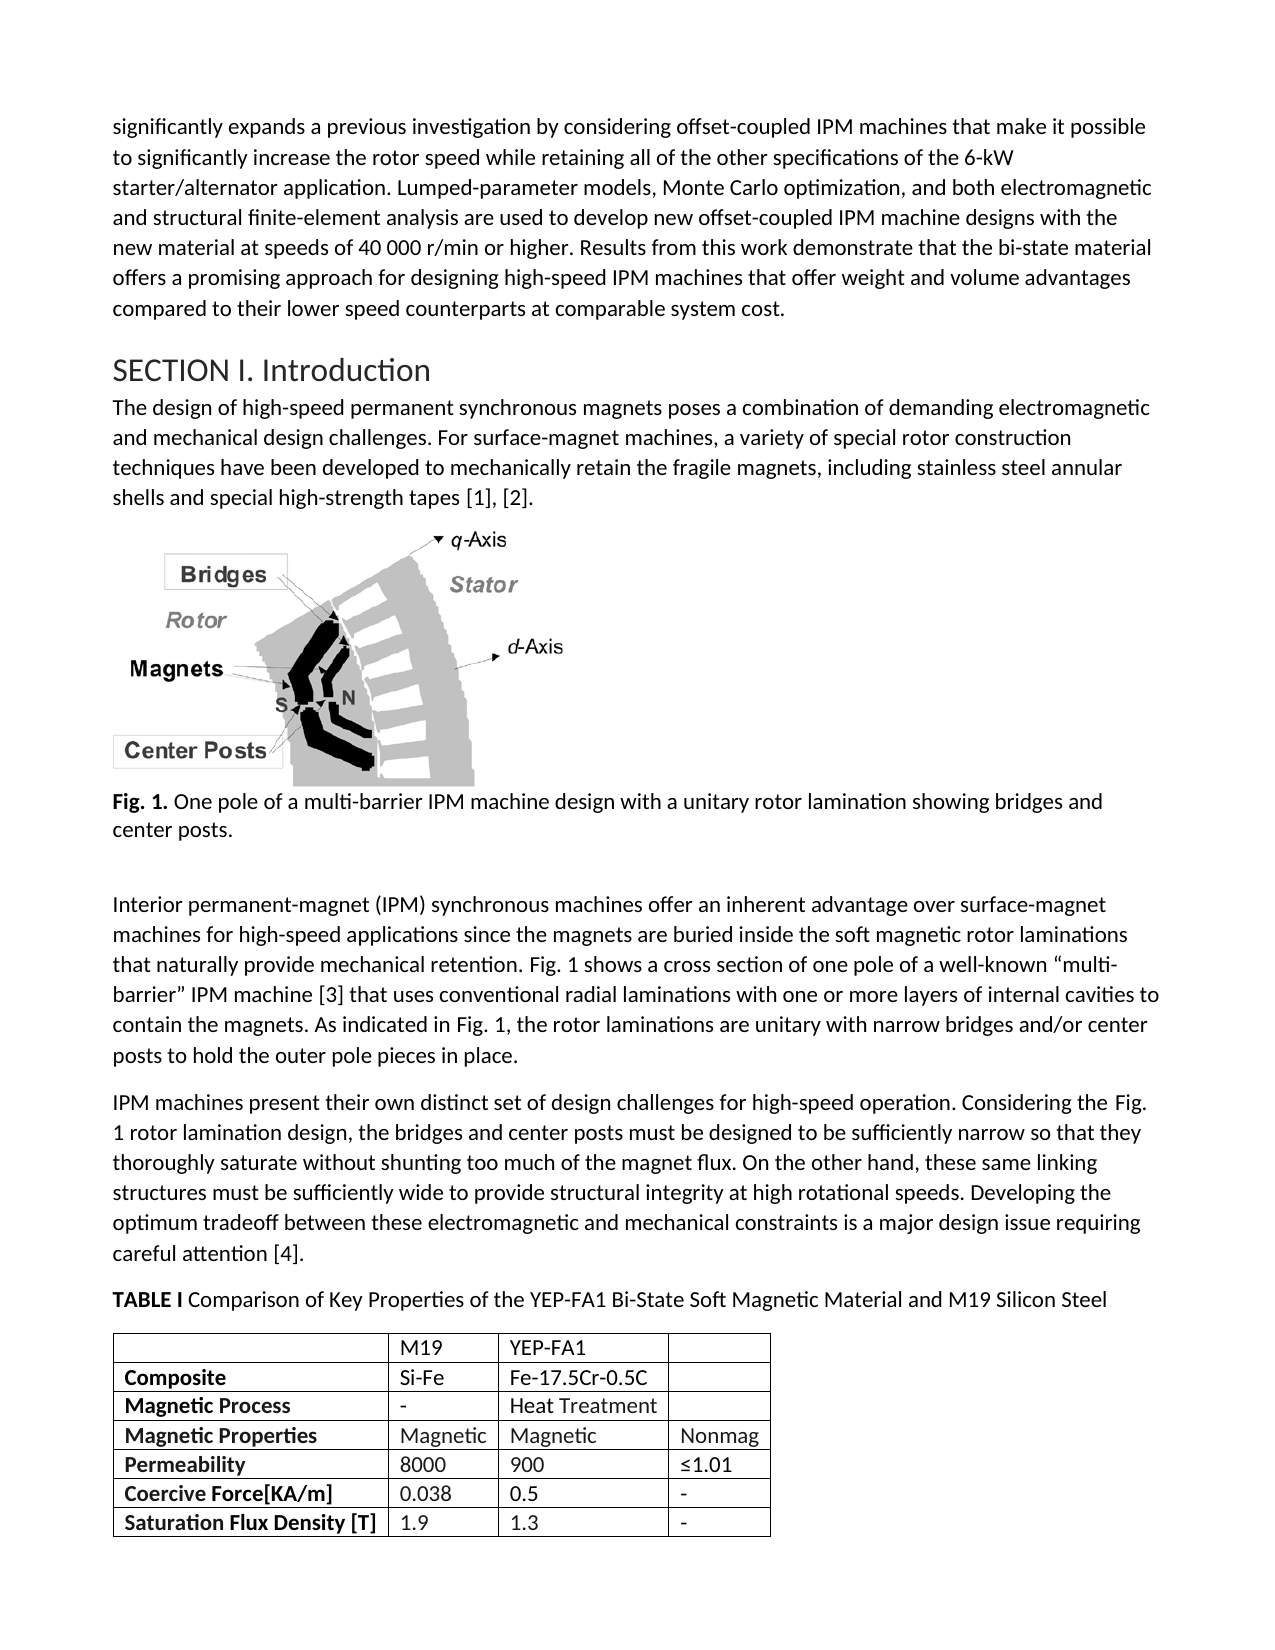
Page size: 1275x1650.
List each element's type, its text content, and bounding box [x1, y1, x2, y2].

table_cell Magnetic Properties [114, 1421, 388, 1449]
subtitle SECTION I. Introduction [112, 349, 1162, 390]
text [112, 112, 1162, 322]
table_cell Heat Treatment [499, 1392, 668, 1420]
table_cell Coercive Force[KA/m] [114, 1479, 388, 1507]
table_cell [669, 1363, 770, 1391]
table_cell 8000 [389, 1450, 498, 1478]
table_cell - [389, 1392, 498, 1420]
table_cell 1.3 [499, 1508, 668, 1536]
table_cell Nonmag [669, 1421, 770, 1449]
text TABLE I Comparison of Key Properties of the YEP-FA1 Bi-State Soft Magnetic Material and M19 Silicon Steel [112, 1286, 1162, 1314]
text Fig. 1. One pole of a multi-barrier IPM machine design with a unitary rotor lamination showing bridges and center posts. [112, 787, 1162, 843]
table_header [114, 1334, 388, 1362]
table_cell Fe-17.5Cr-0.5C [499, 1363, 668, 1391]
table_cell - [669, 1479, 770, 1507]
table_cell Permeability [114, 1450, 388, 1478]
table_cell [669, 1392, 770, 1420]
table_cell ≤1.01 [669, 1450, 770, 1478]
table_cell Si-Fe [389, 1363, 498, 1391]
table_header M19 [389, 1334, 498, 1362]
text The design of high-speed permanent synchronous magnets poses a combination of demanding electromagnetic and mechanical design challenges. For surface-magnet machines, a variety of special rotor construction techniques have been developed to mechanically retain the fragile magnets, including stainless steel annular shells and special high-strength tapes [1], [2]. [112, 393, 1162, 512]
table_cell 0.5 [499, 1479, 668, 1507]
picture [112, 530, 563, 787]
table_cell Magnetic [499, 1421, 668, 1449]
text IPM machines present their own distinct set of design challenges for high-speed operation. Considering the Fig. 1 rotor lamination design, the bridges and center posts must be designed to be sufficiently narrow so that they thoroughly saturate without shunting too much of the magnet flux. On the other hand, these same linking structures must be sufficiently wide to provide structural integrity at high rotational speeds. Developing the optimum tradeoff between these electromagnetic and mechanical constraints is a major design issue requiring careful attention [4]. [112, 1088, 1162, 1267]
table_header YEP-FA1 [499, 1334, 668, 1362]
table_cell 0.038 [389, 1479, 498, 1507]
table_cell - [669, 1508, 770, 1536]
text Interior permanent-magnet (IPM) synchronous machines offer an inherent advantage over surface-magnet machines for high-speed applications since the magnets are buried inside the soft magnetic rotor laminations that naturally provide mechanical retention. Fig. 1 shows a cross section of one pole of a well-known “multi-barrier” IPM machine [3] that uses conventional radial laminations with one or more layers of internal cavities to contain the magnets. As indicated in Fig. 1, the rotor laminations are unitary with narrow bridges and/or center posts to hold the outer pole pieces in place. [112, 890, 1162, 1069]
table_cell 900 [499, 1450, 668, 1478]
table_cell 1.9 [389, 1508, 498, 1536]
table_cell Composite [114, 1363, 388, 1391]
table_cell Magnetic Process [114, 1392, 388, 1420]
table_header [669, 1334, 770, 1362]
table_cell Magnetic [389, 1421, 498, 1449]
table_cell Saturation Flux Density [T] [114, 1508, 388, 1536]
